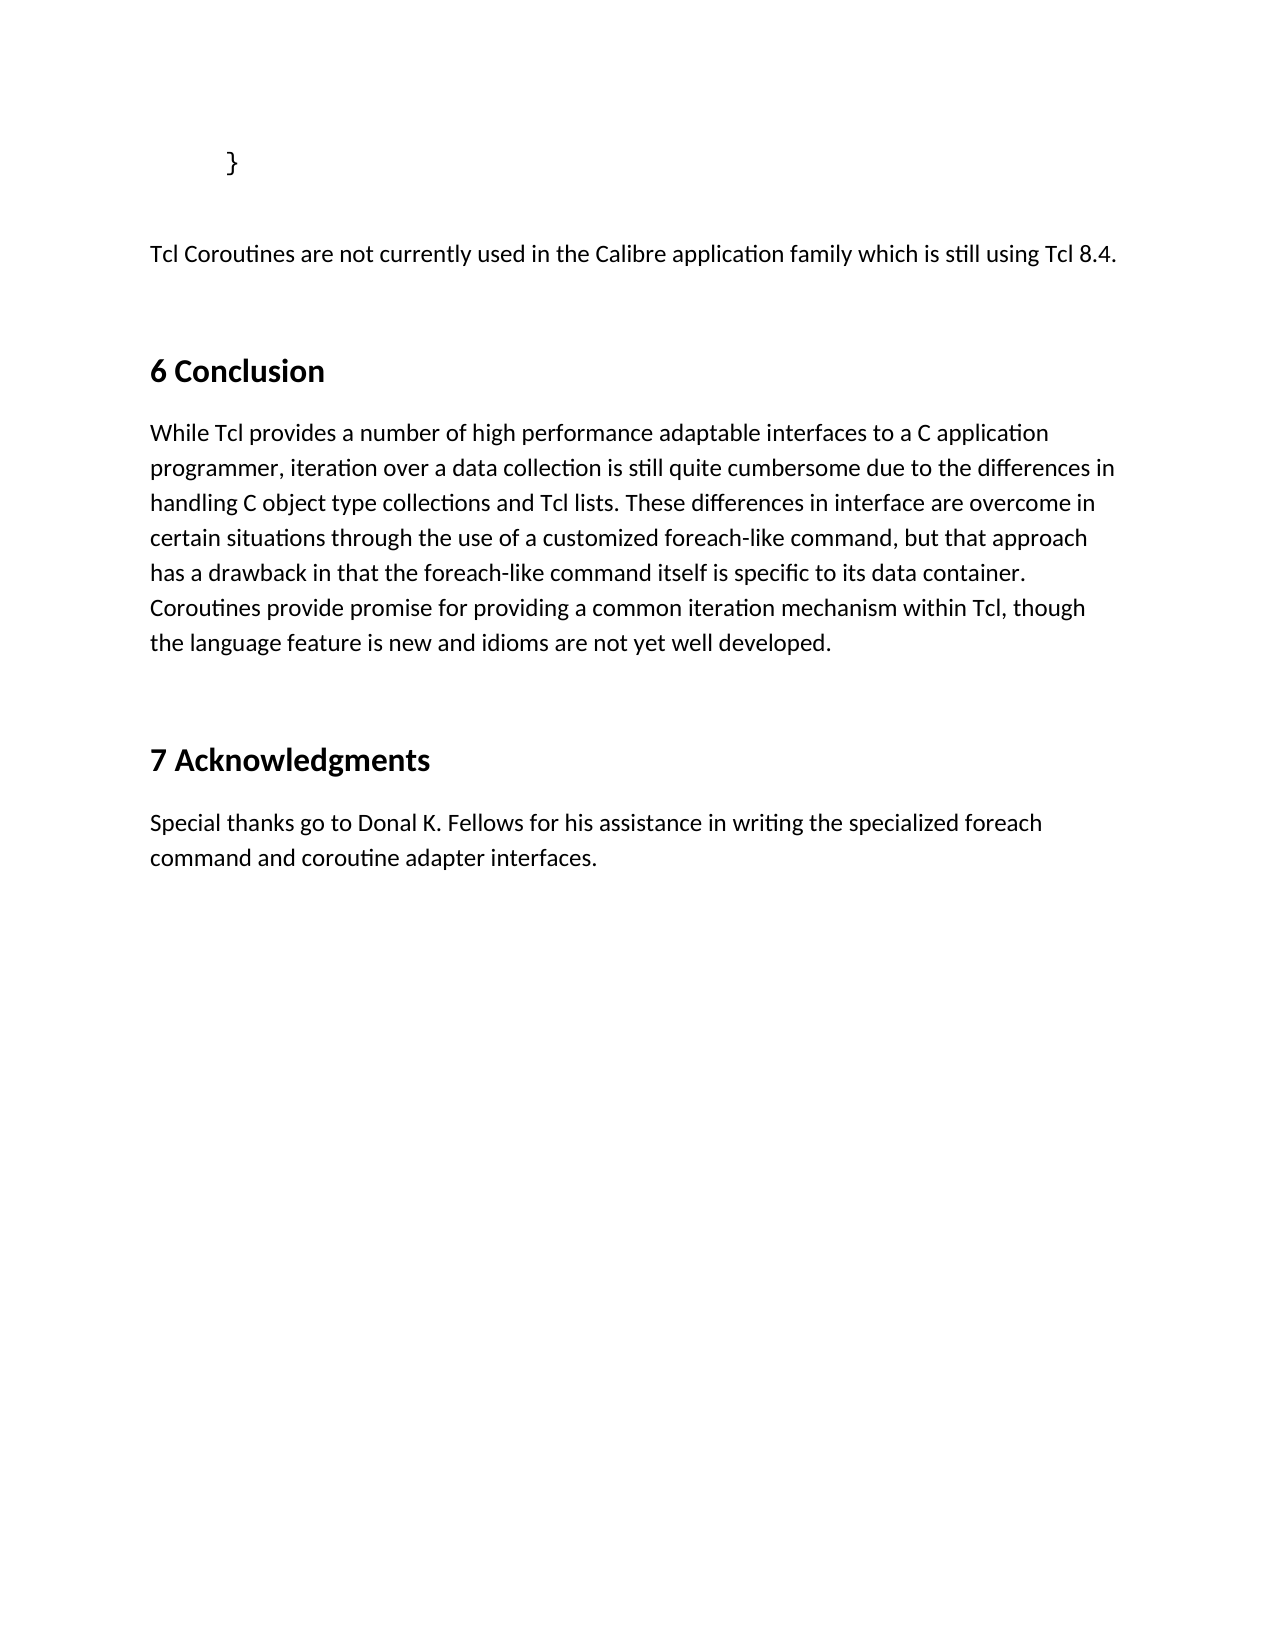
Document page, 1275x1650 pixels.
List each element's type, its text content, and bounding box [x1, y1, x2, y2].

text 6 Conclusion [150, 350, 1125, 391]
text Tcl Coroutines are not currently used in the Calibre application family which is still using Tcl 8.4. [150, 238, 1125, 269]
text 7 Acknowledgments [150, 739, 1125, 780]
text While Tcl provides a number of high performance adaptable interfaces to a C application programmer, iteration over a data collection is still quite cumbersome due to the differences in handling C object type collections and Tcl lists. These differences in interface are overcome in certain situations through the use of a customized foreach-like command, but that approach has a drawback in that the foreach-like command itself is specific to its data container. Coroutines provide promise for providing a common iteration mechanism within Tcl, though the language feature is new and idioms are not yet well developed. [150, 418, 1125, 658]
text } [225, 150, 1125, 178]
text Special thanks go to Donal K. Fellows for his assistance in writing the specialized foreach command and coroutine adapter interfaces. [150, 807, 1125, 872]
